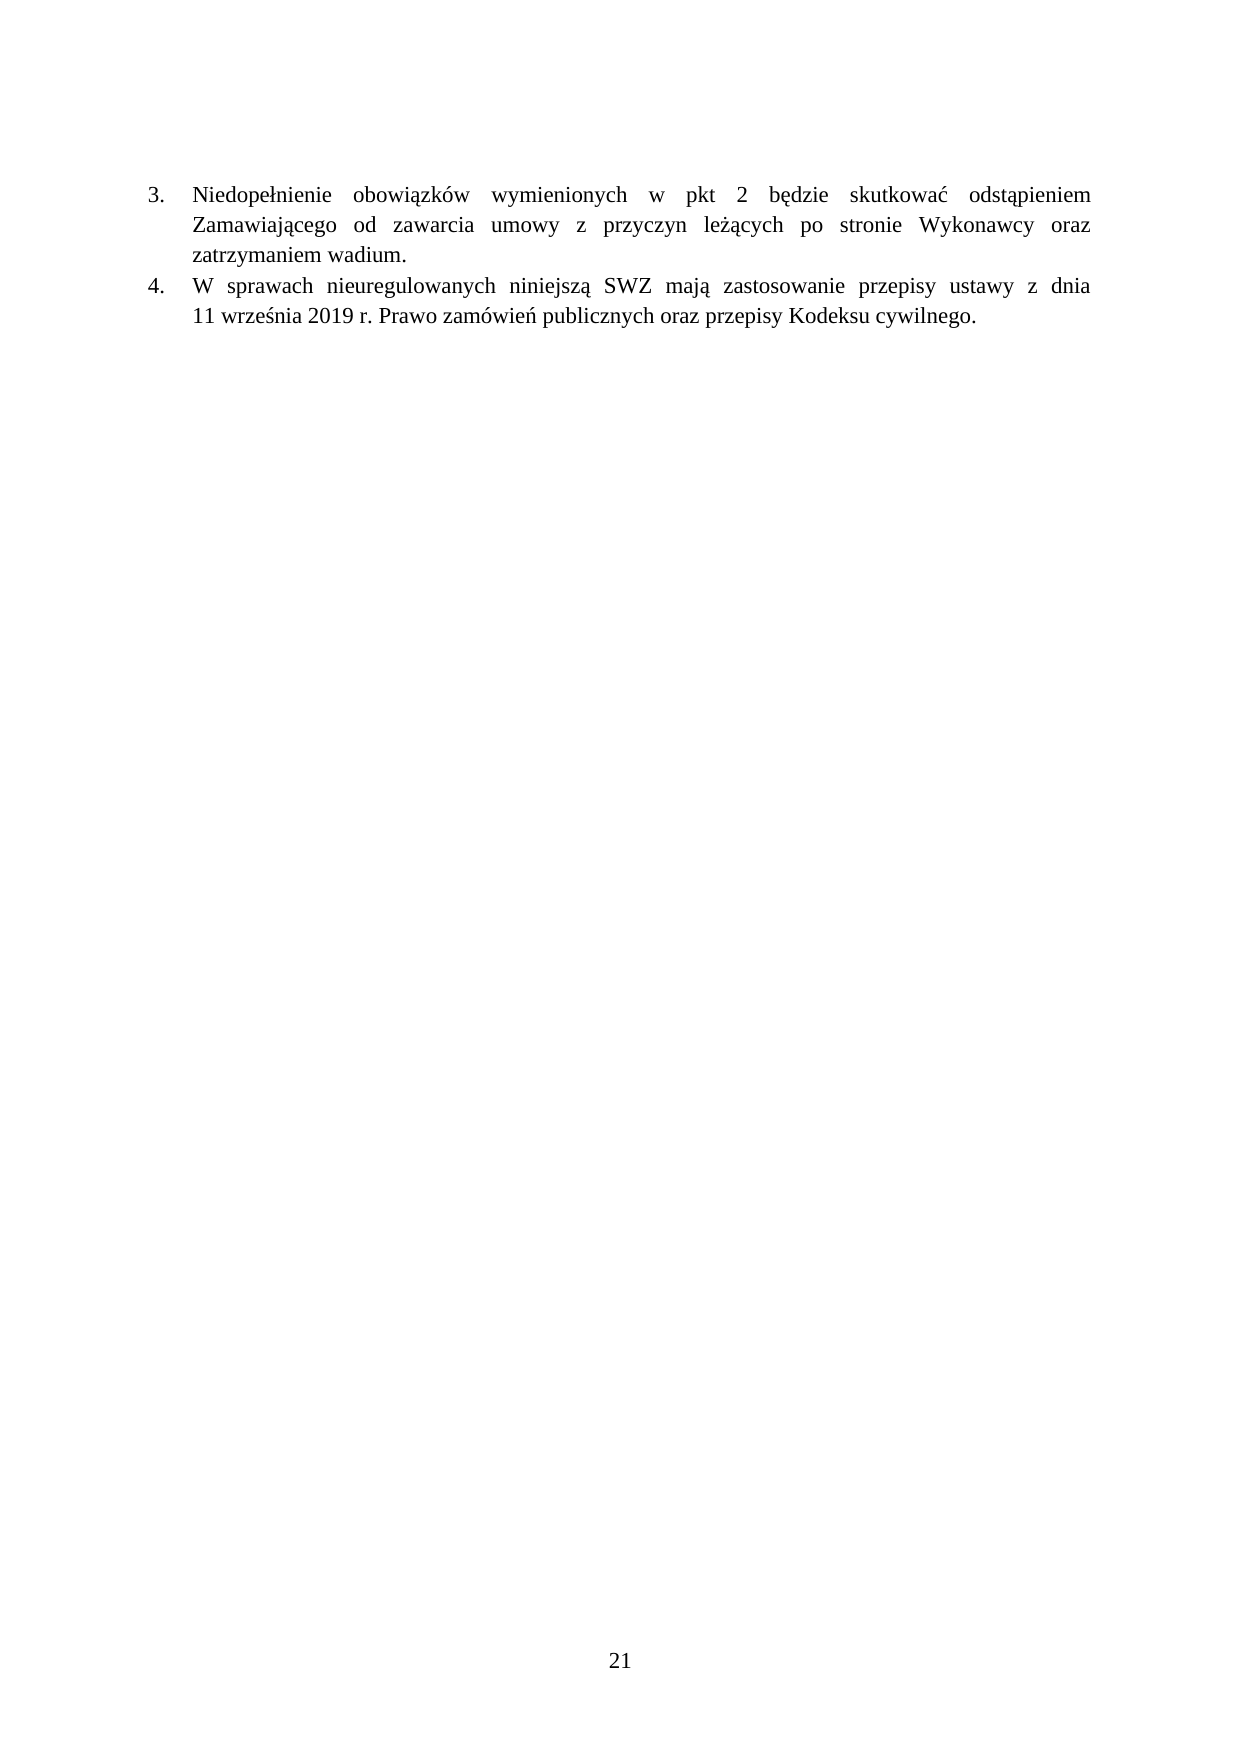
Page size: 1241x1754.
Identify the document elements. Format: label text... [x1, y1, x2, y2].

list W sprawach nieuregulowanych niniejszą SWZ mają zastosowanie przepisy ustawy z dnia 11 września 2019 r. Prawo zamówień publicznych oraz przepisy Kodeksu cywilnego. [148, 272, 1092, 328]
list Niedopełnienie obowiązków wymienionych w pkt 2 będzie skutkować odstąpieniem Zamawiającego od zawarcia umowy z przyczyn leżących po stronie Wykonawcy oraz zatrzymaniem wadium. [148, 181, 1092, 268]
